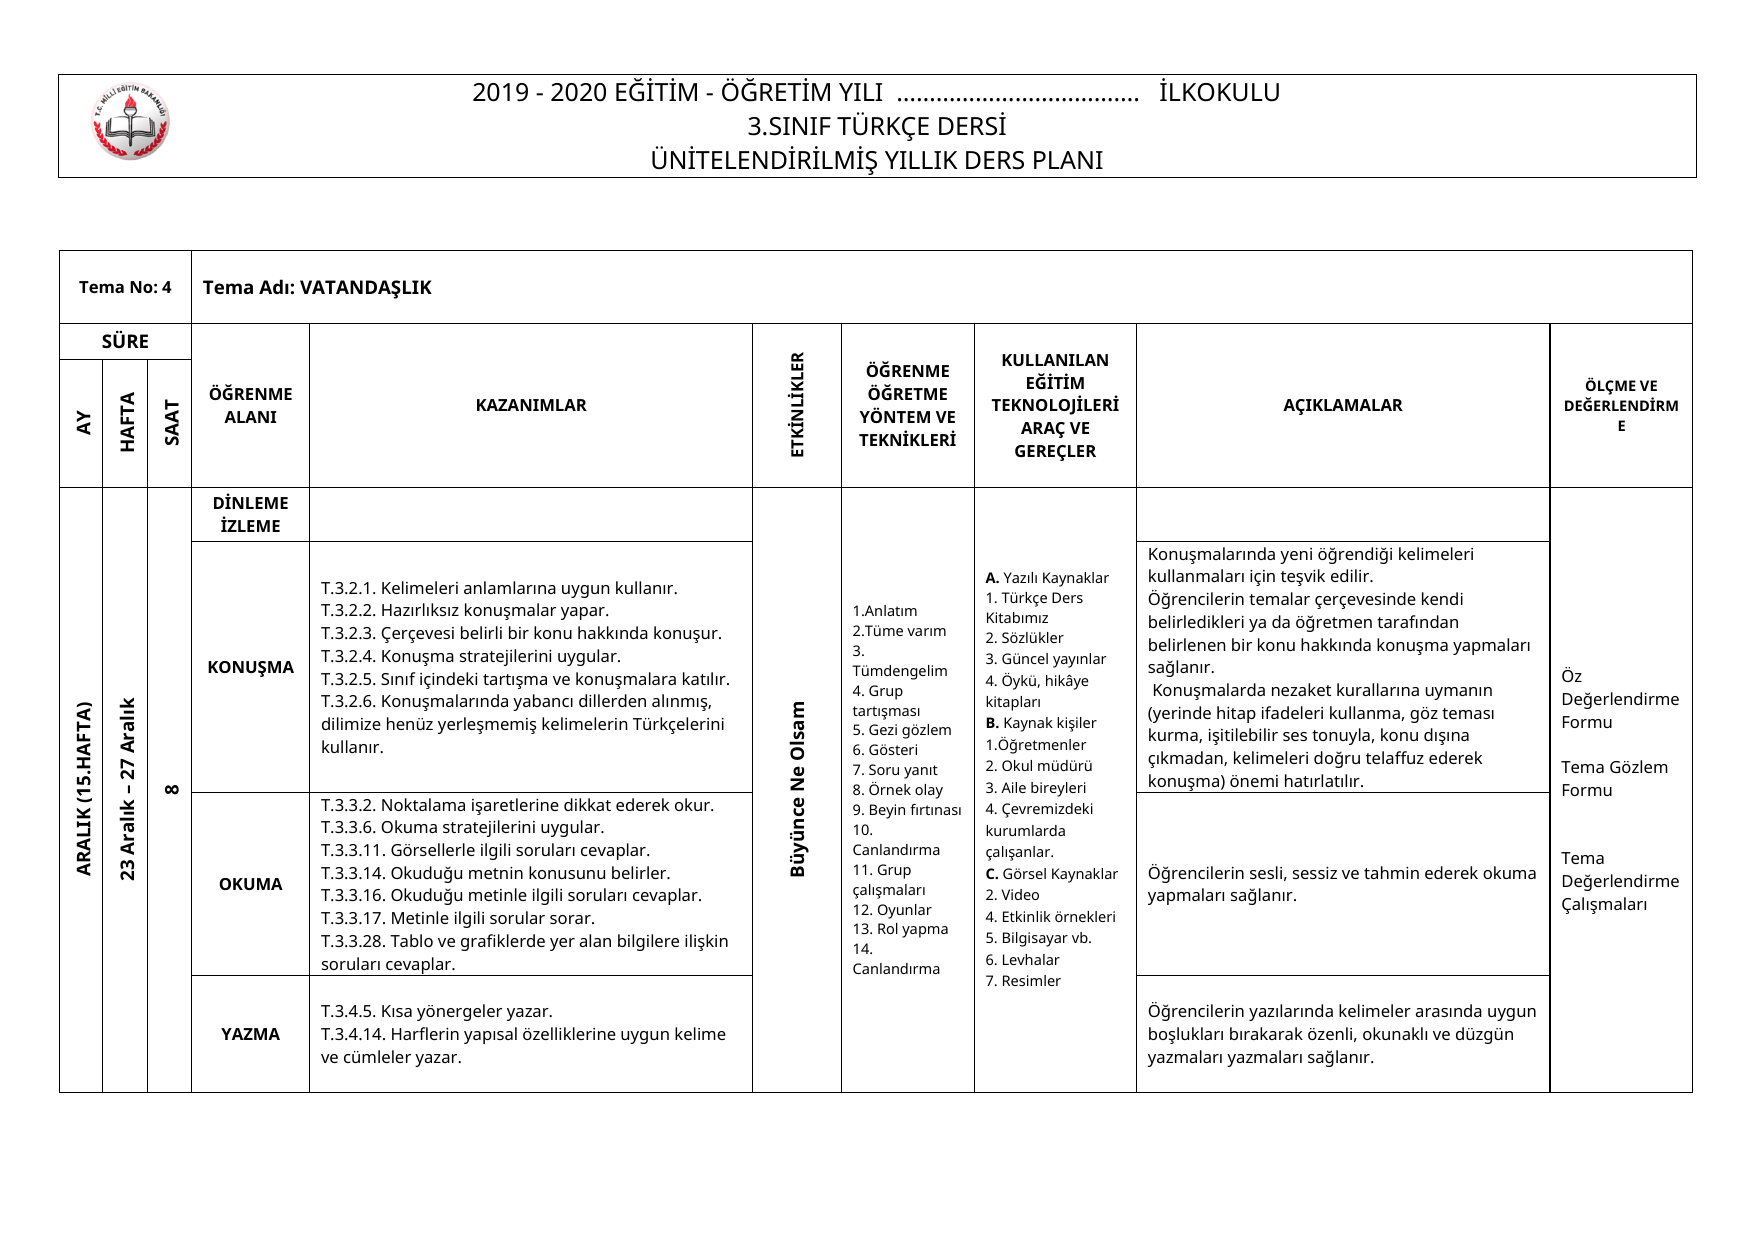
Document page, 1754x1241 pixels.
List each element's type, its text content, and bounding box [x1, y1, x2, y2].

table_cell T.3.2.1. Kelimeleri anlamlarına uygun kullanır. T.3.2.2. Hazırlıksız konuşmalar yapar. T.3.2.3. Çerçevesi belirli bir konu hakkında konuşur. T.3.2.4. Konuşma stratejilerini uygular. T.3.2.5. Sınıf içindeki tartışma ve konuşmalara katılır. T.3.2.6. Konuşmalarında yabancı dillerden alınmış, dilimize henüz yerleşmemiş kelimelerin Türkçelerini kullanır. [310, 542, 752, 792]
table_cell [310, 488, 752, 541]
table_cell YAZMA [192, 976, 309, 1092]
table_header Tema Adı: VATANDAŞLIK [192, 251, 1692, 323]
table_cell ÖĞRENME ÖĞRETME YÖNTEM VE TEKNİKLERİ [842, 324, 974, 487]
table_cell 8 [148, 488, 191, 1092]
table_cell KONUŞMA [192, 542, 309, 792]
table_cell AY [60, 360, 102, 487]
table_cell 23 Aralık – 27 Aralık [103, 488, 147, 1092]
table_cell T.3.3.2. Noktalama işaretlerine dikkat ederek okur. T.3.3.6. Okuma stratejilerini uygular. T.3.3.11. Görsellerle ilgili soruları cevaplar. T.3.3.14. Okuduğu metnin konusunu belirler. T.3.3.16. Okuduğu metinle ilgili soruları cevaplar. T.3.3.17. Metinle ilgili sorular sorar. T.3.3.28. Tablo ve grafiklerde yer alan bilgilere ilişkin soruları cevaplar. [310, 793, 752, 975]
table_cell ÖĞRENME ALANI [192, 324, 309, 487]
table_cell OKUMA [192, 793, 309, 975]
table_cell Konuşmalarında yeni öğrendiği kelimeleri kullanmaları için teşvik edilir. Öğrencilerin temalar çerçevesinde kendi belirledikleri ya da öğretmen tarafından belirlenen bir konu hakkında konuşma yapmaları sağlanır. Konuşmalarda nezaket kurallarına uymanın (yerinde hitap ifadeleri kullanma, göz teması kurma, işitilebilir ses tonuyla, konu dışına çıkmadan, kelimeleri doğru telaffuz ederek konuşma) önemi hatırlatılır. [1137, 542, 1549, 792]
table_cell Öğrencilerin yazılarında kelimeler arasında uygun boşlukları bırakarak özenli, okunaklı ve düzgün yazmaları yazmaları sağlanır. [1137, 976, 1549, 1092]
table_cell SAAT [148, 360, 191, 487]
table_cell ARALIK (15.HAFTA) [60, 488, 102, 1092]
table_cell SÜRE [60, 324, 191, 358]
table_cell ETKİNLİKLER [753, 324, 841, 487]
table_cell KAZANIMLAR [310, 324, 752, 487]
table_cell [1137, 488, 1549, 541]
picture [85, 77, 175, 167]
table_cell ÖLÇME VE DEĞERLENDİRME [1551, 324, 1692, 487]
table_cell AÇIKLAMALAR [1137, 324, 1549, 487]
table_cell T.3.4.5. Kısa yönergeler yazar. T.3.4.14. Harflerin yapısal özelliklerine uygun kelime ve cümleler yazar. [310, 976, 752, 1092]
table_cell Öğrencilerin sesli, sessiz ve tahmin ederek okuma yapmaları sağlanır. [1137, 793, 1549, 975]
table_cell HAFTA [103, 360, 147, 487]
table_cell Öz Değerlendirme Formu Tema Gözlem Formu Tema Değerlendirme Çalışmaları [1551, 488, 1692, 1092]
table_header Tema No: 4 [60, 251, 191, 323]
table_cell Büyünce Ne Olsam [753, 488, 841, 1092]
table_cell KULLANILAN EĞİTİM TEKNOLOJİLERİ ARAÇ VE GEREÇLER [975, 324, 1136, 487]
table_cell 1.Anlatım 2.Tüme varım 3. Tümdengelim 4. Grup tartışması 5. Gezi gözlem 6. Gösteri 7. Soru yanıt 8. Örnek olay 9. Beyin fırtınası 10. Canlandırma 11. Grup çalışmaları 12. Oyunlar 13. Rol yapma 14. Canlandırma [842, 488, 974, 1092]
table_cell A. Yazılı Kaynaklar 1. Türkçe Ders Kitabımız 2. Sözlükler 3. Güncel yayınlar 4. Öykü, hikâye kitapları B. Kaynak kişiler 1.Öğretmenler 2. Okul müdürü 3. Aile bireyleri 4. Çevremizdeki kurumlarda çalışanlar. C. Görsel Kaynaklar 2. Video 4. Etkinlik örnekleri 5. Bilgisayar vb. 6. Levhalar 7. Resimler [975, 488, 1136, 1092]
table_cell DİNLEME İZLEME [192, 488, 309, 541]
